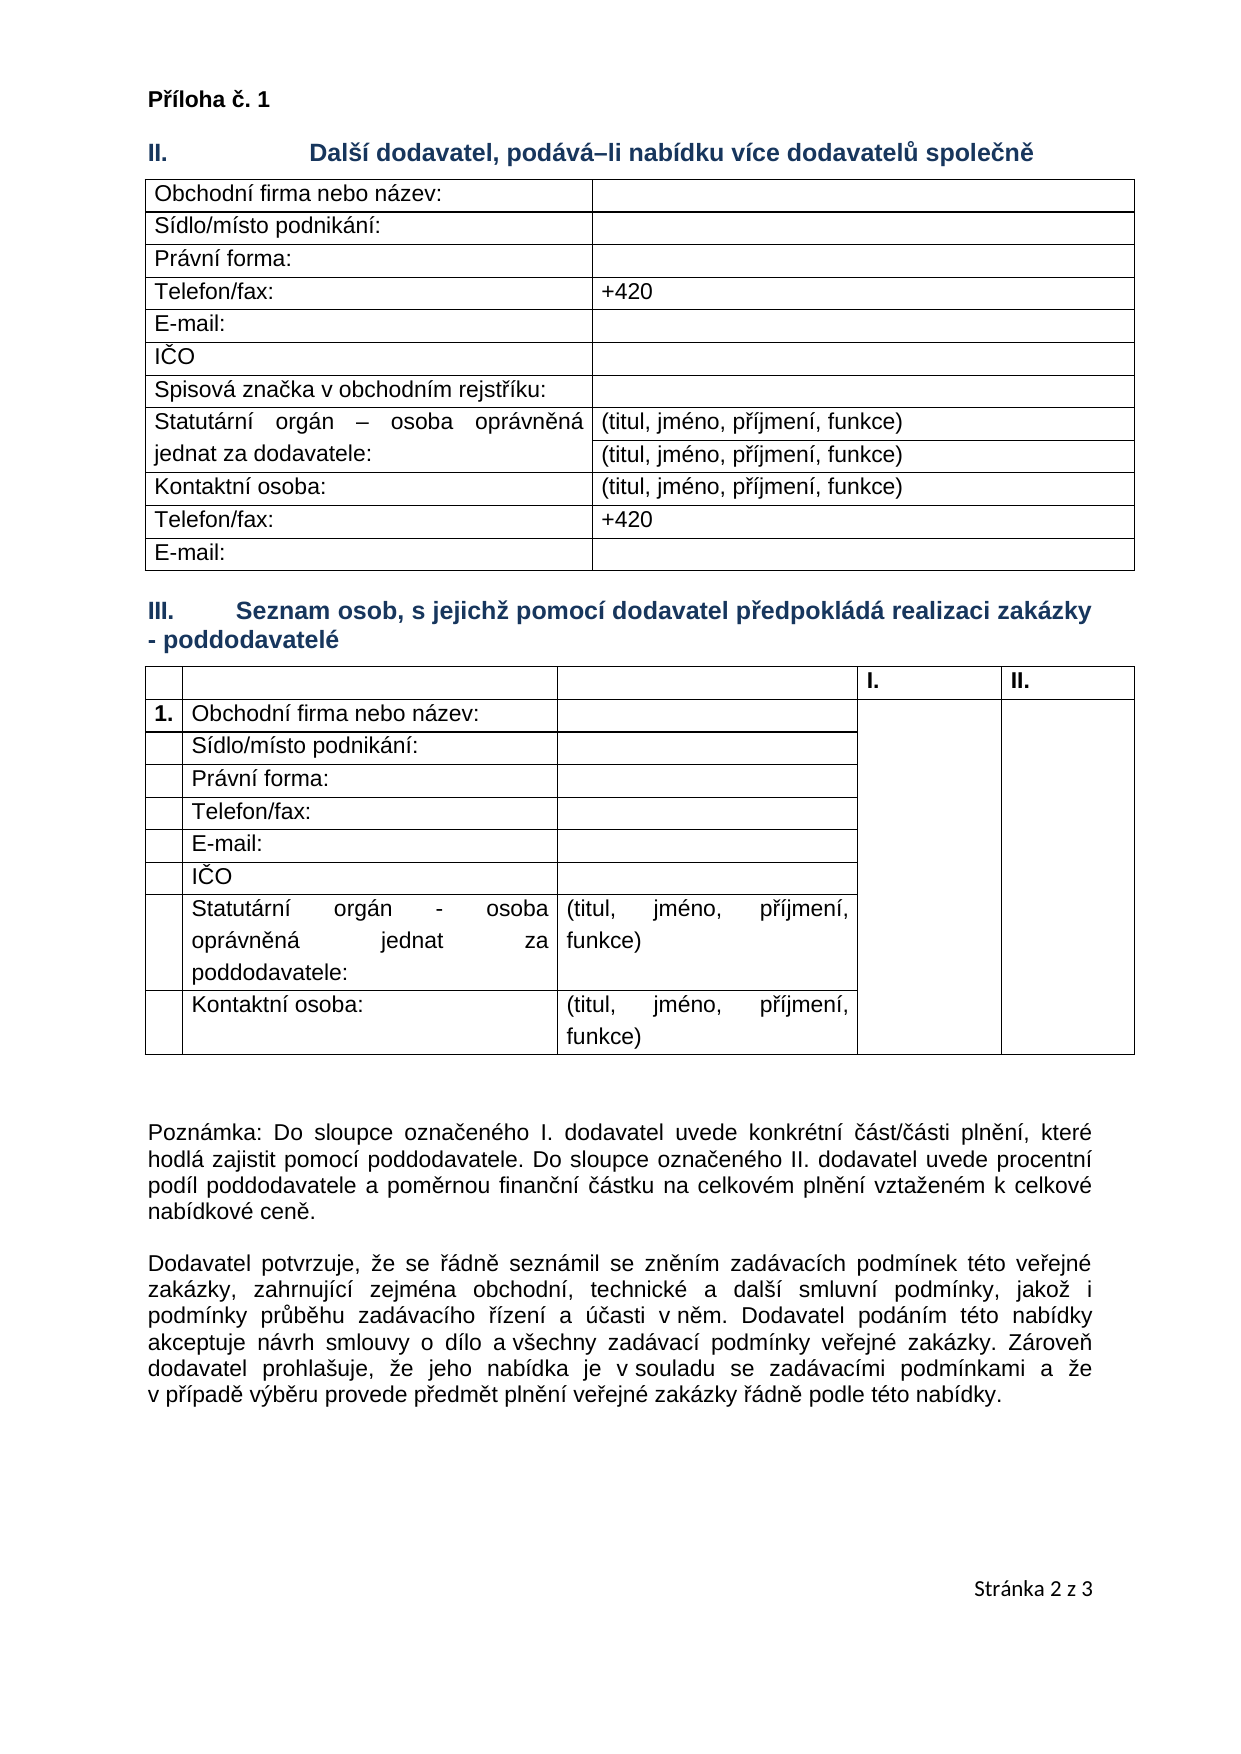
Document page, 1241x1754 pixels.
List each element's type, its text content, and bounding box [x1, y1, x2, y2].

table_header [183, 667, 557, 699]
table_cell IČO [183, 863, 557, 894]
table_cell (titul, jméno, příjmení, funkce) [558, 895, 857, 990]
table_cell [1002, 700, 1134, 1054]
table_cell [858, 700, 1001, 1054]
table_cell Právní forma: [146, 245, 592, 277]
table_cell (titul, jméno, příjmení, funkce) [593, 473, 1134, 505]
table_cell Spisová značka v obchodním rejstříku: [146, 376, 592, 407]
table_cell [146, 798, 182, 829]
table_cell [146, 991, 182, 1054]
table_cell [146, 733, 182, 764]
table_cell Telefon/fax: [146, 506, 592, 537]
table_cell [558, 830, 857, 862]
table_cell [593, 376, 1134, 407]
subtitle Další dodavatel, podává–li nabídku více dodavatelů společně [148, 138, 1093, 166]
table_cell Statutární orgán - osoba oprávněná jednat za poddodavatele: [183, 895, 557, 990]
table_header I. [858, 667, 1001, 699]
table_cell +420 [593, 506, 1134, 537]
table_cell [146, 830, 182, 862]
subtitle Seznam osob, s jejichž pomocí dodavatel předpokládá realizaci zakázky - poddodavatelé [148, 596, 1093, 654]
table_cell +420 [593, 278, 1134, 309]
table_cell Statutární orgán – osoba oprávněná jednat za dodavatele: [146, 408, 592, 472]
table_header [558, 667, 857, 699]
table_cell [593, 213, 1134, 244]
table_cell Obchodní firma nebo název: [183, 700, 557, 731]
table_cell [558, 700, 857, 731]
table_cell E-mail: [146, 310, 592, 342]
table_cell (titul, jméno, příjmení, funkce) [558, 991, 857, 1054]
table_cell [593, 539, 1134, 570]
table_cell [558, 765, 857, 797]
table_cell [593, 343, 1134, 374]
text Dodavatel potvrzuje, že se řádně seznámil se zněním zadávacích podmínek této veřejné zakázky, zahrnující zejména obchodní, technické a další smluvní podmínky, jakož i podmínky průběhu zadávacího řízení a účasti v něm. Dodavatel podáním této nabídky akceptuje návrh smlouvy o dílo a všechny zadávací podmínky veřejné zakázky. Zároveň dodavatel prohlašuje, že jeho nabídka je v souladu se zadávacími podmínkami a že v případě výběru provede předmět plnění veřejné zakázky řádně podle této nabídky. [148, 1249, 1093, 1408]
table_cell Telefon/fax: [146, 278, 592, 309]
text Poznámka: Do sloupce označeného I. dodavatel uvede konkrétní část/části plnění, které hodlá zajistit pomocí poddodavatele. Do sloupce označeného II. dodavatel uvede procentní podíl poddodavatele a poměrnou finanční částku na celkovém plnění vztaženém k celkové nabídkové ceně. [148, 1119, 1093, 1224]
table_cell [593, 245, 1134, 277]
table_cell E-mail: [146, 539, 592, 570]
table_cell [558, 798, 857, 829]
table_header [593, 180, 1134, 211]
table_cell Právní forma: [183, 765, 557, 797]
table_cell [146, 863, 182, 894]
table_cell [146, 765, 182, 797]
table_cell [146, 895, 182, 990]
table_cell Sídlo/místo podnikání: [183, 733, 557, 764]
table_cell IČO [146, 343, 592, 374]
table_cell [593, 310, 1134, 342]
table_cell [558, 863, 857, 894]
table_cell E-mail: [183, 830, 557, 862]
table_header [146, 667, 182, 699]
table_cell Kontaktní osoba: [146, 473, 592, 505]
table_cell [558, 733, 857, 764]
table_cell Telefon/fax: [183, 798, 557, 829]
table_cell Kontaktní osoba: [183, 991, 557, 1054]
table_header Obchodní firma nebo název: [146, 180, 592, 211]
table_cell (titul, jméno, příjmení, funkce) [593, 441, 1134, 472]
table_cell (titul, jméno, příjmení, funkce) [593, 408, 1134, 440]
table_cell Sídlo/místo podnikání: [146, 213, 592, 244]
table_header II. [1002, 667, 1134, 699]
table_cell 1. [146, 700, 182, 731]
